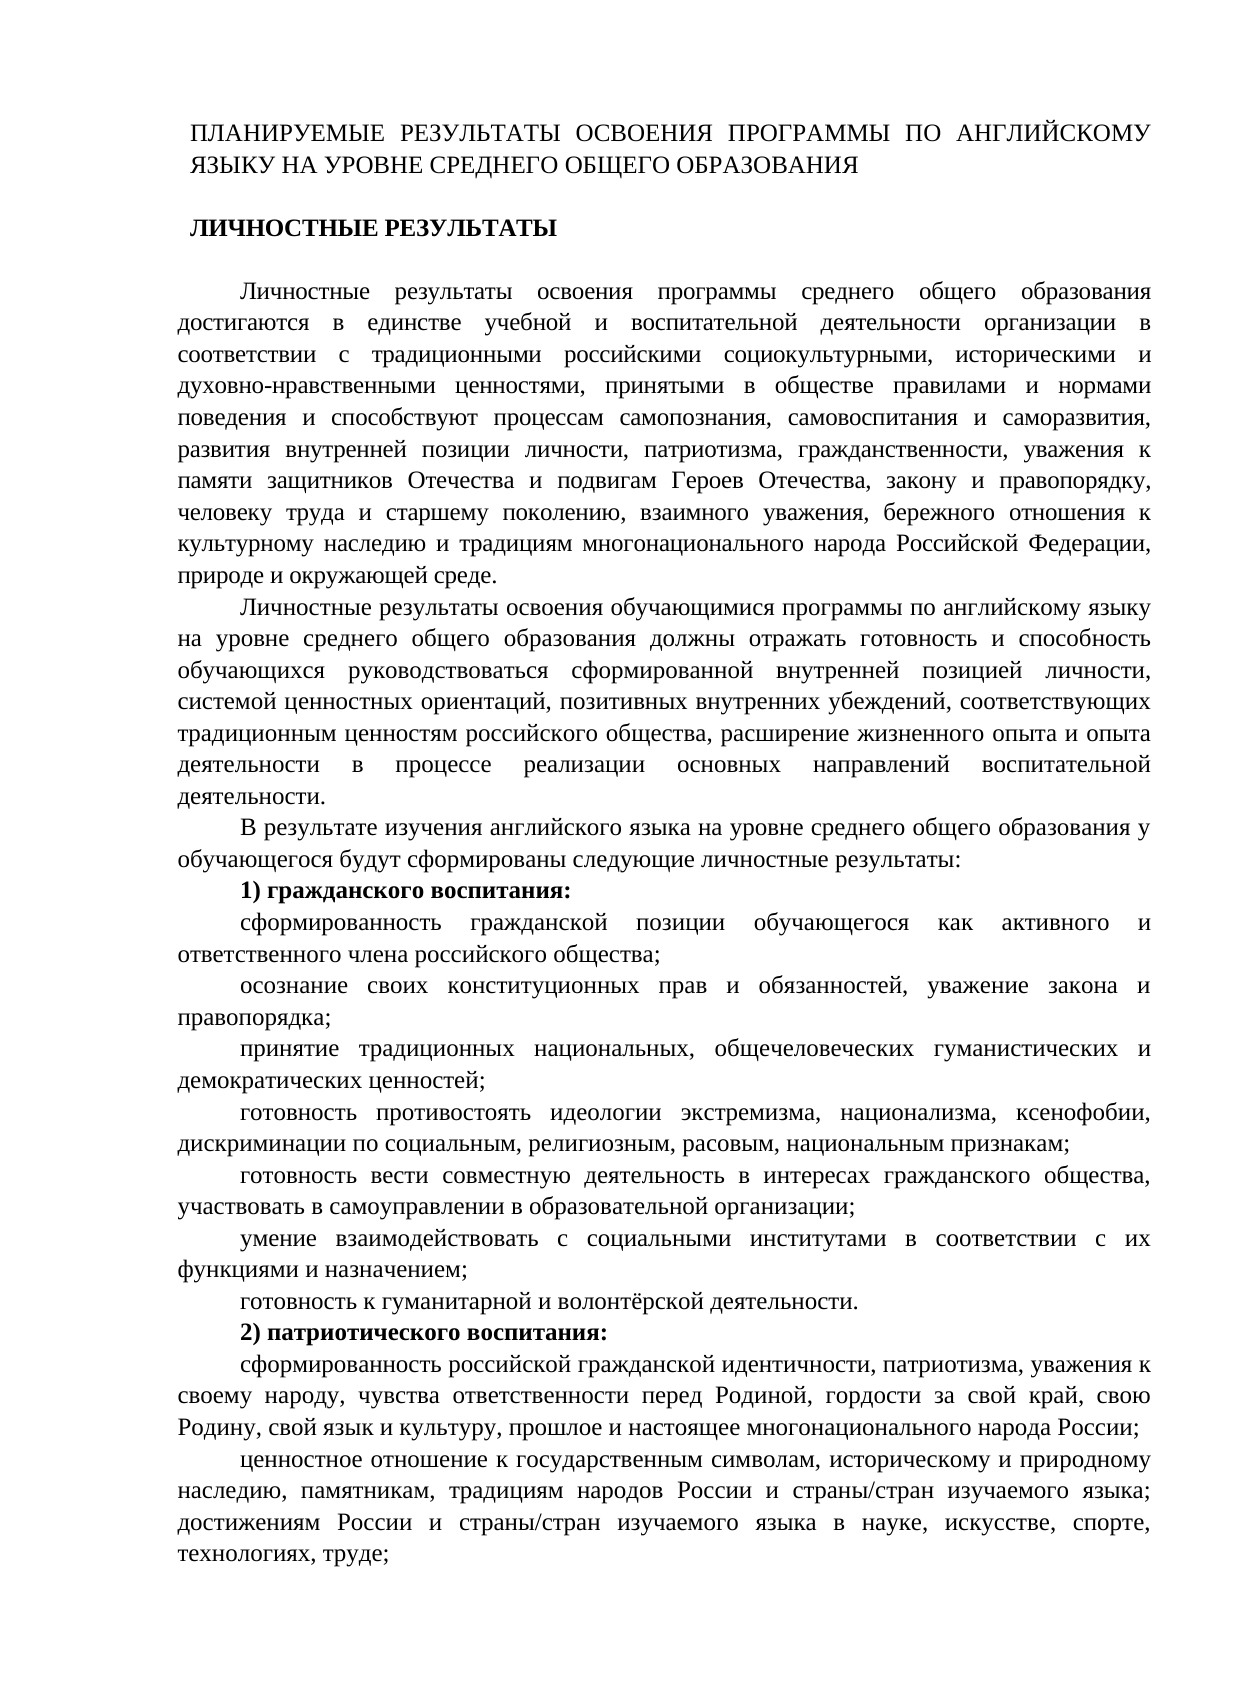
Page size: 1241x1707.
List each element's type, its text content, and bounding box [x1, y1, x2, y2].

text сформированность гражданской позиции обучающегося как активного и ответственного члена российского общества; [177, 907, 1152, 967]
text Личностные результаты освоения обучающимися программы по английскому языку на уровне среднего общего образования должны отражать готовность и способность обучающихся руководствоваться сформированной внутренней позицией личности, системой ценностных ориентаций, позитивных внутренних убеждений, соответствующих традиционным ценностям российского общества, расширение жизненного опыта и опыта деятельности в процессе реализации основных направлений воспитательной деятельности. [177, 592, 1152, 810]
text осознание своих конституционных прав и обязанностей, уважение закона и правопорядка; [177, 970, 1152, 1031]
text принятие традиционных национальных, общечеловеческих гуманистических и демократических ценностей; [177, 1033, 1152, 1094]
text умение взаимодействовать с социальными институтами в соответствии с их функциями и назначением; [177, 1223, 1152, 1283]
text В результате изучения английского языка на уровне среднего общего образования у обучающегося будут сформированы следующие личностные результаты: [177, 812, 1152, 873]
text ценностное отношение к государственным символам, историческому и природному наследию, памятникам, традициям народов России и страны/стран изучаемого языка; достижениям России и страны/стран изучаемого языка в науке, искусстве, спорте, технологиях, труде; [177, 1444, 1152, 1567]
text ПЛАНИРУЕМЫЕ РЕЗУЛЬТАТЫ ОСВОЕНИЯ ПРОГРАММЫ ПО АНГЛИЙСКОМУ ЯЗЫКУ НА УРОВНЕ СРЕДНЕГО ОБЩЕГО ОБРАЗОВАНИЯ [190, 118, 1152, 178]
text ЛИЧНОСТНЫЕ РЕЗУЛЬТАТЫ [190, 213, 1152, 242]
text Личностные результаты освоения программы среднего общего образования достигаются в единстве учебной и воспитательной деятельности организации в соответствии с традиционными российскими социокультурными, историческими и духовно-нравственными ценностями, принятыми в обществе правилами и нормами поведения и способствуют процессам самопознания, самовоспитания и саморазвития, развития внутренней позиции личности, патриотизма, гражданственности, уважения к памяти защитников Отечества и подвигам Героев Отечества, закону и правопорядку, человеку труда и старшему поколению, взаимного уважения, бережного отношения к культурному наследию и традициям многонационального народа Российской Федерации, природе и окружающей среде. [177, 276, 1152, 589]
text 1) гражданского воспитания: [177, 876, 1152, 904]
text готовность вести совместную деятельность в интересах гражданского общества, участвовать в самоуправлении в образовательной организации; [177, 1160, 1152, 1220]
text готовность к гуманитарной и волонтёрской деятельности. [177, 1286, 1152, 1315]
text сформированность российской гражданской идентичности, патриотизма, уважения к своему народу, чувства ответственности перед Родиной, гордости за свой край, свою Родину, свой язык и культуру, прошлое и настоящее многонационального народа России; [177, 1349, 1152, 1441]
text 2) патриотического воспитания: [177, 1317, 1152, 1346]
text готовность противостоять идеологии экстремизма, национализма, ксенофобии, дискриминации по социальным, религиозным, расовым, национальным признакам; [177, 1097, 1152, 1157]
